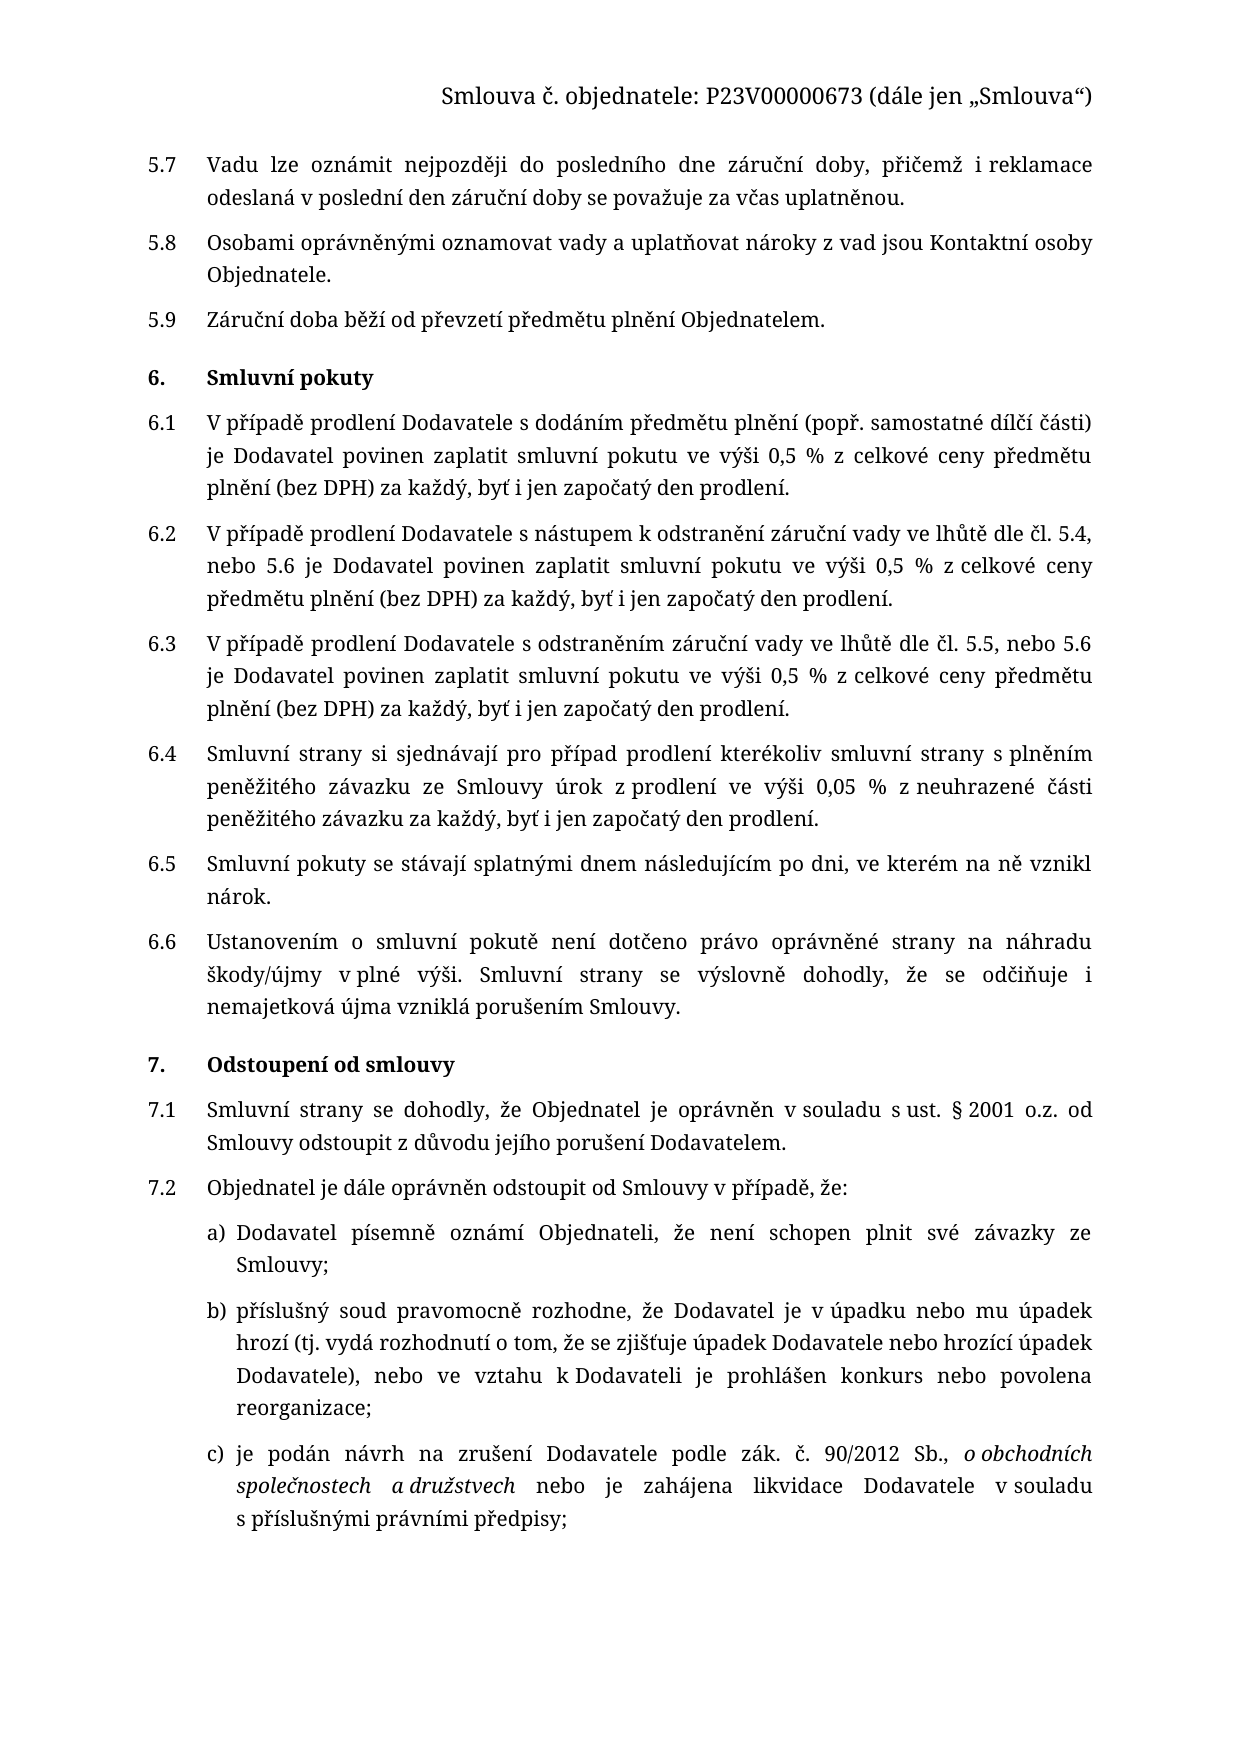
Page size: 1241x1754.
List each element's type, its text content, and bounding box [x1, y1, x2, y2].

list Záruční doba běží od převzetí předmětu plnění Objednatelem. [148, 306, 1093, 334]
list V případě prodlení Dodavatele s nástupem k odstranění záruční vady ve lhůtě dle čl. 5.4, nebo 5.6 je Dodavatel povinen zaplatit smluvní pokutu ve výši 0,5 % z celkové ceny předmětu plnění (bez DPH) za každý, byť i jen započatý den prodlení. [148, 519, 1093, 612]
list je podán návrh na zrušení Dodavatele podle zák. č. 90/2012 Sb., o obchodních společnostech a družstvech nebo je zahájena likvidace Dodavatele v souladu s příslušnými právními předpisy; [207, 1439, 1093, 1532]
list Osobami oprávněnými oznamovat vady a uplatňovat nároky z vad jsou Kontaktní osoby Objednatele. [148, 228, 1093, 289]
list V případě prodlení Dodavatele s dodáním předmětu plnění (popř. samostatné dílčí části) je Dodavatel povinen zaplatit smluvní pokutu ve výši 0,5 % z celkové ceny předmětu plnění (bez DPH) za každý, byť i jen započatý den prodlení. [148, 408, 1093, 502]
list Smluvní pokuty [148, 363, 1093, 392]
list Odstoupení od smlouvy [148, 1050, 1093, 1078]
list Smluvní strany se dohodly, že Objednatel je oprávněn v souladu s ust. § 2001 o.z. od Smlouvy odstoupit z důvodu jejího porušení Dodavatelem. [148, 1095, 1093, 1156]
list Objednatel je dále oprávněn odstoupit od Smlouvy v případě, že: [148, 1173, 1093, 1201]
list Vadu lze oznámit nejpozději do posledního dne záruční doby, přičemž i reklamace odeslaná v poslední den záruční doby se považuje za včas uplatněnou. [148, 150, 1093, 211]
list Dodavatel písemně oznámí Objednateli, že není schopen plnit své závazky ze Smlouvy; [207, 1218, 1093, 1279]
list V případě prodlení Dodavatele s odstraněním záruční vady ve lhůtě dle čl. 5.5, nebo 5.6 je Dodavatel povinen zaplatit smluvní pokutu ve výši 0,5 % z celkové ceny předmětu plnění (bez DPH) za každý, byť i jen započatý den prodlení. [148, 629, 1093, 723]
list příslušný soud pravomocně rozhodne, že Dodavatel je v úpadku nebo mu úpadek hrozí (tj. vydá rozhodnutí o tom, že se zjišťuje úpadek Dodavatele nebo hrozící úpadek Dodavatele), nebo ve vztahu k Dodavateli je prohlášen konkurs nebo povolena reorganizace; [207, 1296, 1093, 1422]
list Smluvní pokuty se stávají splatnými dnem následujícím po dni, ve kterém na ně vznikl nárok. [148, 849, 1093, 911]
list Ustanovením o smluvní pokutě není dotčeno právo oprávněné strany na náhradu škody/újmy v plné výši. Smluvní strany se výslovně dohodly, že se odčiňuje i nemajetková újma vzniklá porušením Smlouvy. [148, 927, 1093, 1021]
list Smluvní strany si sjednávají pro případ prodlení kterékoliv smluvní strany s plněním peněžitého závazku ze Smlouvy úrok z prodlení ve výši 0,05 % z neuhrazené části peněžitého závazku za každý, byť i jen započatý den prodlení. [148, 739, 1093, 833]
